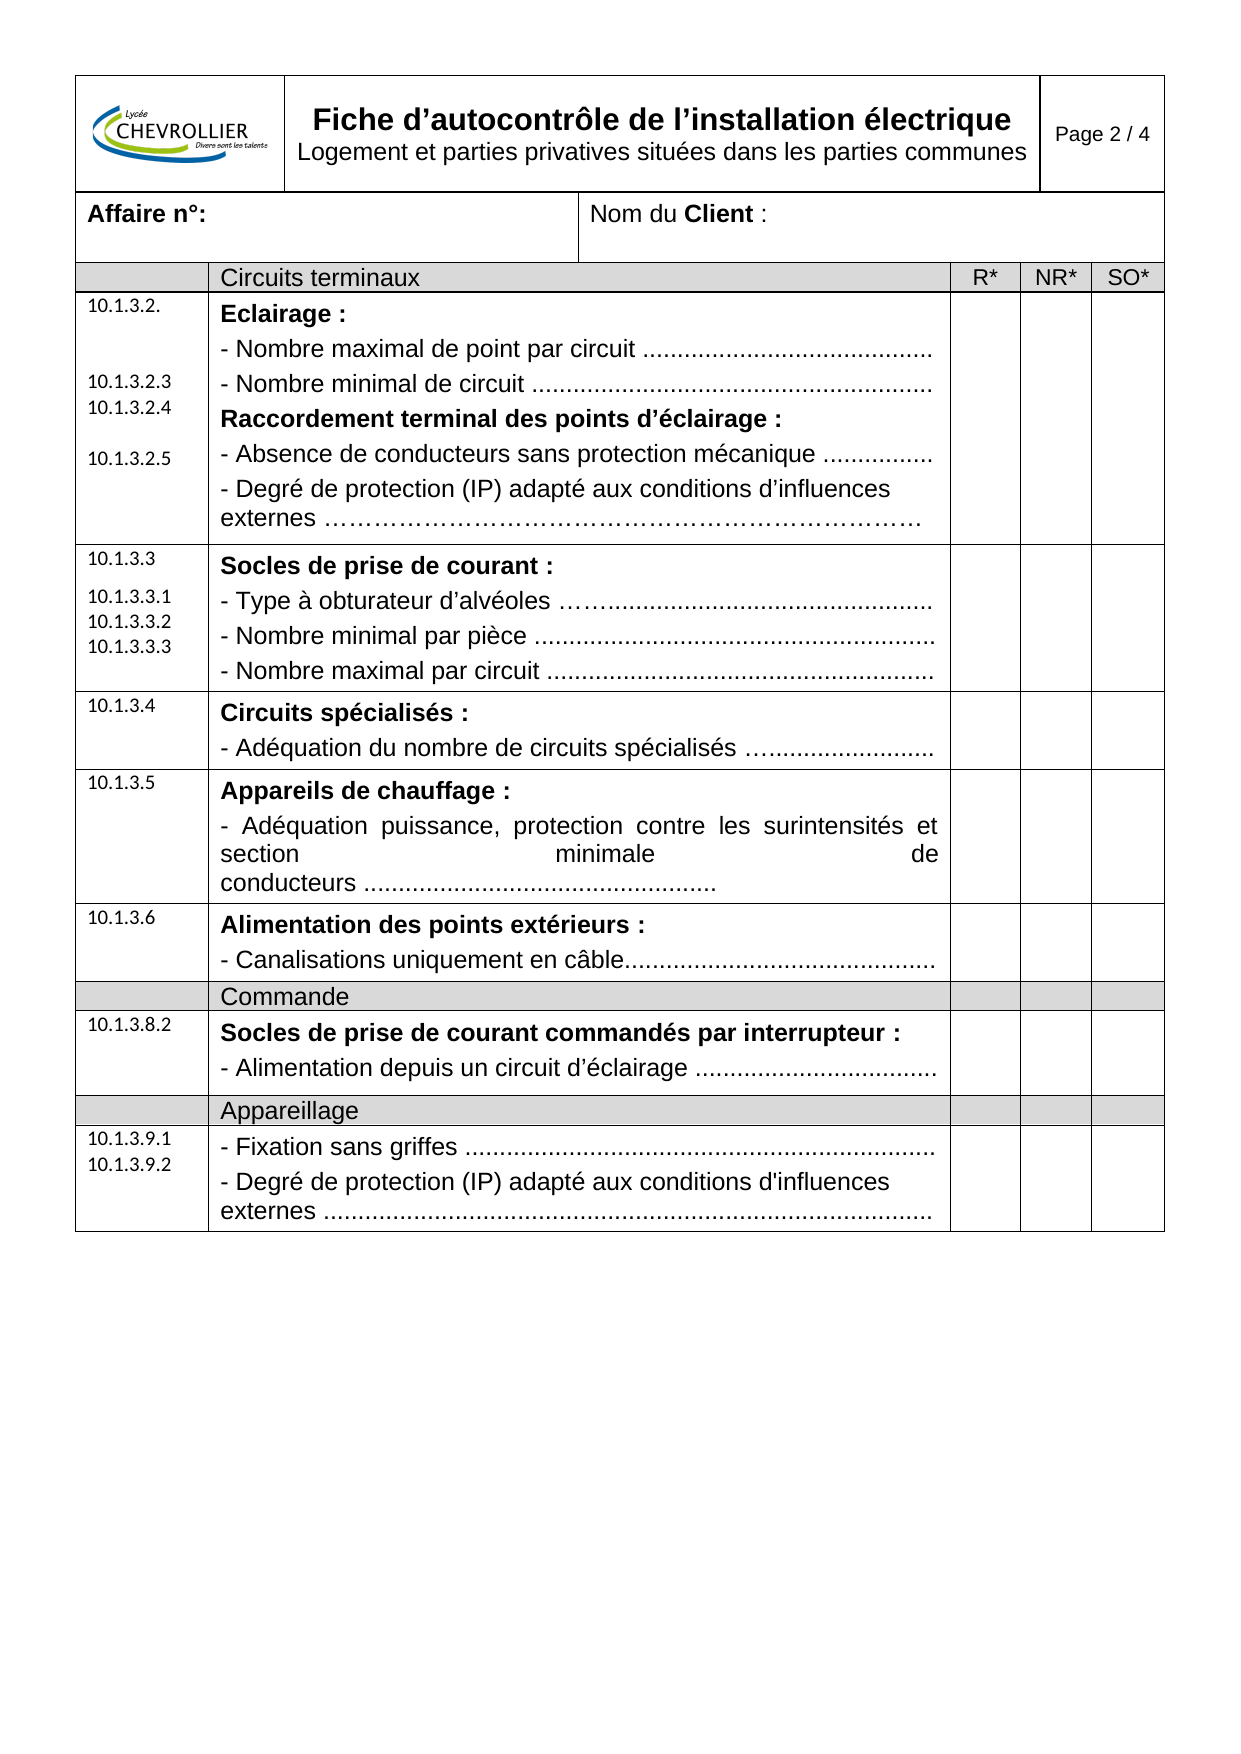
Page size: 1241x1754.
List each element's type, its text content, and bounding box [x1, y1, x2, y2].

table_cell Appareillage [209, 1096, 950, 1124]
table_cell [951, 545, 1020, 691]
table_header [76, 76, 284, 191]
table_cell - Fixation sans griffes .................................................................... - Degré de protection (IP) adapté aux conditions d'influences externes ........................................................................................ [209, 1126, 950, 1231]
table_cell [951, 293, 1020, 544]
table_cell Socles de prise de courant commandés par interrupteur : - Alimentation depuis un circuit d’éclairage ................................... [209, 1011, 950, 1095]
table_cell [1021, 904, 1091, 981]
table_cell Circuits spécialisés : - Adéquation du nombre de circuits spécialisés …........................ [209, 692, 950, 768]
table_cell [1092, 904, 1164, 981]
table_cell [951, 904, 1020, 981]
table_cell [1092, 692, 1164, 768]
table_cell 10.1.3.4 [76, 692, 208, 768]
table_cell 10.1.3.2. 10.1.3.2.3 10.1.3.2.4 10.1.3.2.5 [76, 293, 208, 544]
table_cell 10.1.3.8.2 [76, 1011, 208, 1095]
table_cell [1092, 545, 1164, 691]
table_cell [1021, 770, 1091, 903]
table_cell [951, 982, 1020, 1010]
picture [92, 105, 268, 163]
table_cell [1021, 545, 1091, 691]
table_cell Nom du Client : [579, 193, 1164, 262]
table_cell [1092, 1126, 1164, 1231]
table_cell R* [951, 263, 1020, 291]
table_cell Commande [209, 982, 950, 1010]
table_cell [1092, 1011, 1164, 1095]
table_cell Appareils de chauffage : - Adéquation puissance, protection contre les surintensités et section minimale de conducteurs ................................................... [209, 770, 950, 903]
table_cell Affaire n°: [76, 193, 578, 262]
table_cell 10.1.3.6 [76, 904, 208, 981]
table_cell Socles de prise de courant : - Type à obturateur d’alvéoles ……............................................... - Nombre minimal par pièce .......................................................... - Nombre maximal par circuit ........................................................ [209, 545, 950, 691]
table_header Page 2 / 4 [1041, 76, 1164, 191]
table_cell [951, 770, 1020, 903]
table_header Fiche d’autocontrôle de l’installation électrique Logement et parties privatives situées dans les parties communes [285, 76, 1039, 191]
table_cell SO* [1092, 263, 1164, 291]
table_cell [76, 1096, 208, 1124]
table_cell [1092, 1096, 1164, 1124]
table_cell 10.1.3.3 10.1.3.3.1 10.1.3.3.2 10.1.3.3.3 [76, 545, 208, 691]
table_cell [1092, 293, 1164, 544]
table_cell [76, 982, 208, 1010]
table_cell Circuits terminaux [209, 263, 950, 291]
table_cell [76, 263, 208, 291]
table_cell [1021, 1126, 1091, 1231]
table_cell NR* [1021, 263, 1091, 291]
table_cell [951, 1011, 1020, 1095]
table_cell 10.1.3.5 [76, 770, 208, 903]
table_cell [1092, 982, 1164, 1010]
table_cell [1021, 982, 1091, 1010]
table_cell [1021, 293, 1091, 544]
table_cell Eclairage : - Nombre maximal de point par circuit .......................................... - Nombre minimal de circuit .......................................................... Raccordement terminal des points d’éclairage : - Absence de conducteurs sans protection mécanique ................ - Degré de protection (IP) adapté aux conditions d’influences externes ……………………………………………………………… [209, 293, 950, 544]
table_cell [1021, 692, 1091, 768]
table_cell Alimentation des points extérieurs : - Canalisations uniquement en câble............................................. [209, 904, 950, 981]
table_cell [1021, 1011, 1091, 1095]
table_cell [1092, 770, 1164, 903]
table_cell [951, 1096, 1020, 1124]
table_cell [951, 1126, 1020, 1231]
table_cell 10.1.3.9.1 10.1.3.9.2 [76, 1126, 208, 1231]
table_cell [1021, 1096, 1091, 1124]
table_cell [951, 692, 1020, 768]
